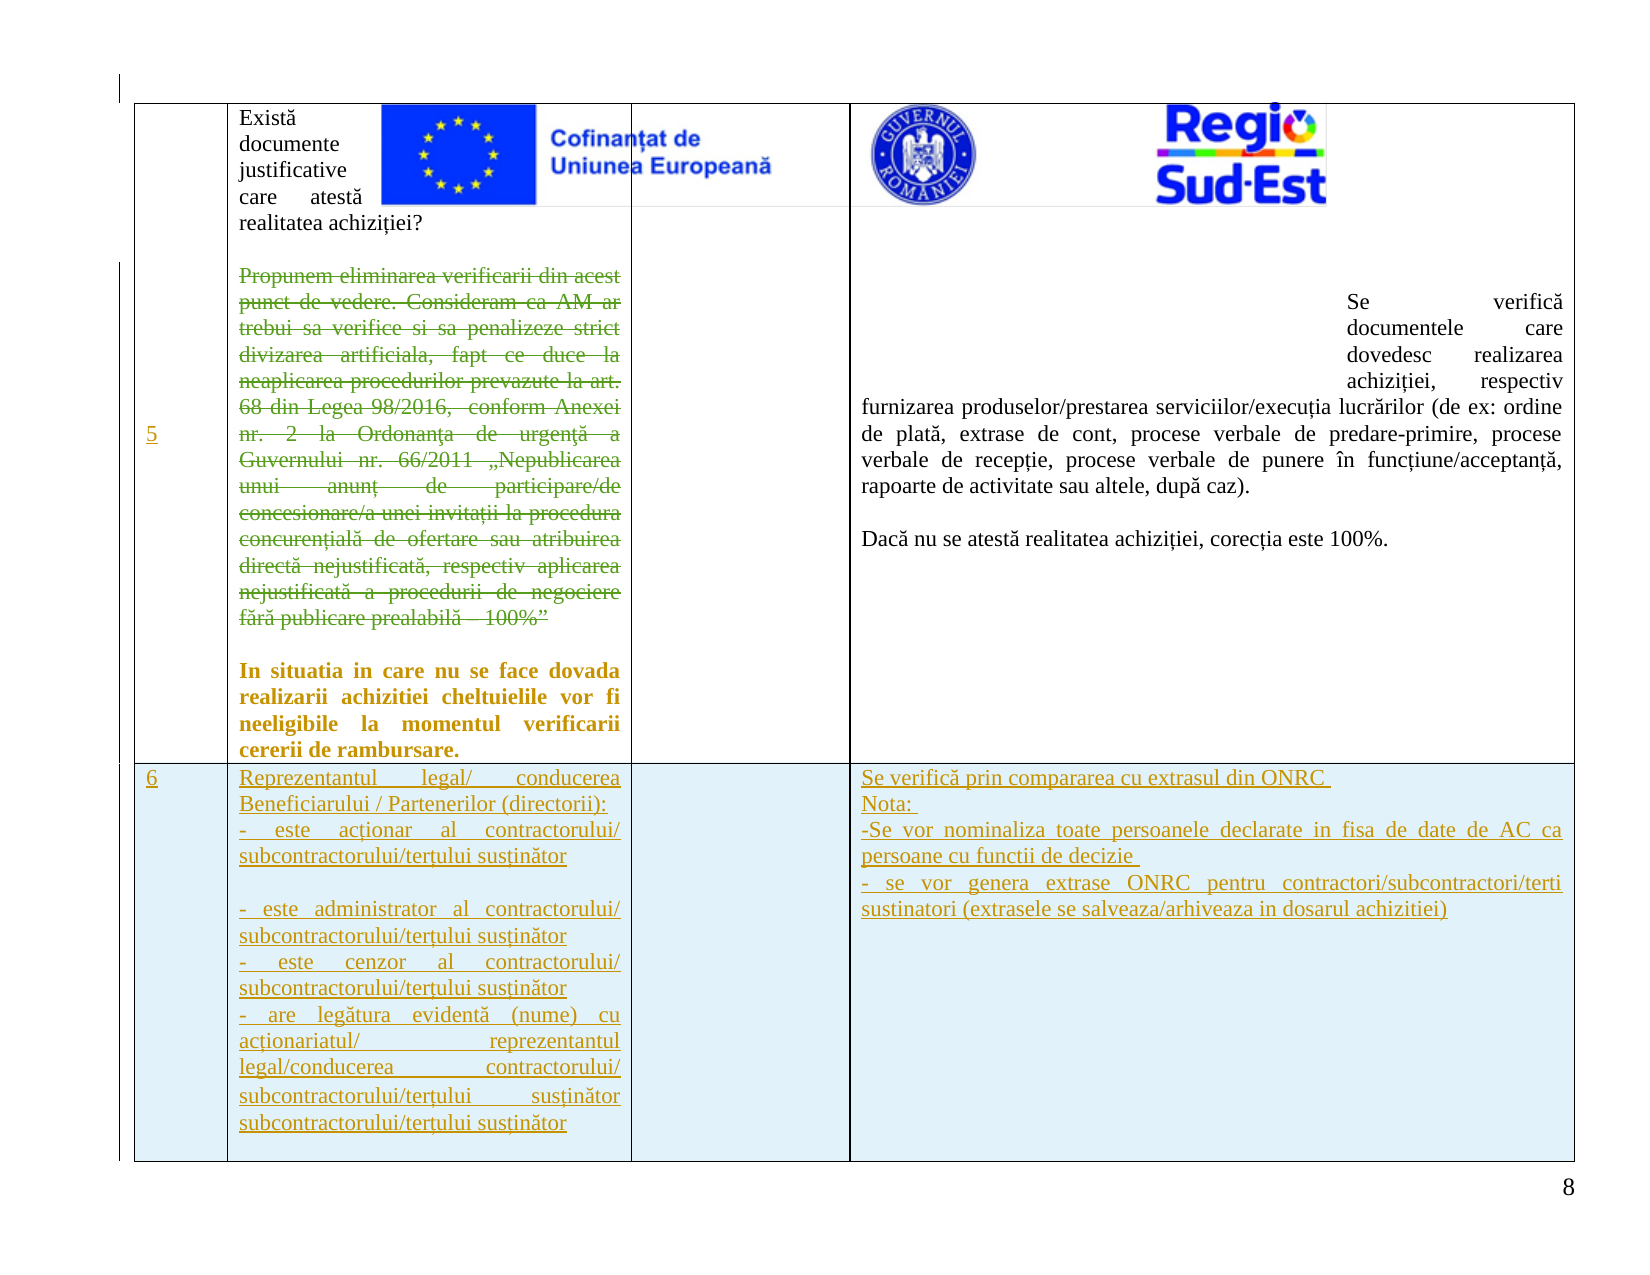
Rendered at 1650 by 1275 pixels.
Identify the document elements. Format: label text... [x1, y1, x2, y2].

table_cell Există documente justificative care atestă realitatea achiziției? In situatia in care nu se face dovada realizarii achizitiei cheltuielile vor fi neeligibile la momentul verificarii cererii de rambursare. [228, 104, 631, 762]
table_cell [135, 104, 227, 762]
table_cell [632, 104, 849, 762]
table_cell Se verifică documentele care dovedesc realizarea achiziției, respectiv furnizarea produselor/prestarea serviciilor/execuția lucrărilor (de ex: ordine de plată, extrase de cont, procese verbale de predare-primire, procese verbale de recepție, procese verbale de punere în funcțiune/acceptanță, rapoarte de activitate sau altele, după caz). Dacă nu se atestă realitatea achiziției, corecția este 100%. [851, 104, 1574, 762]
